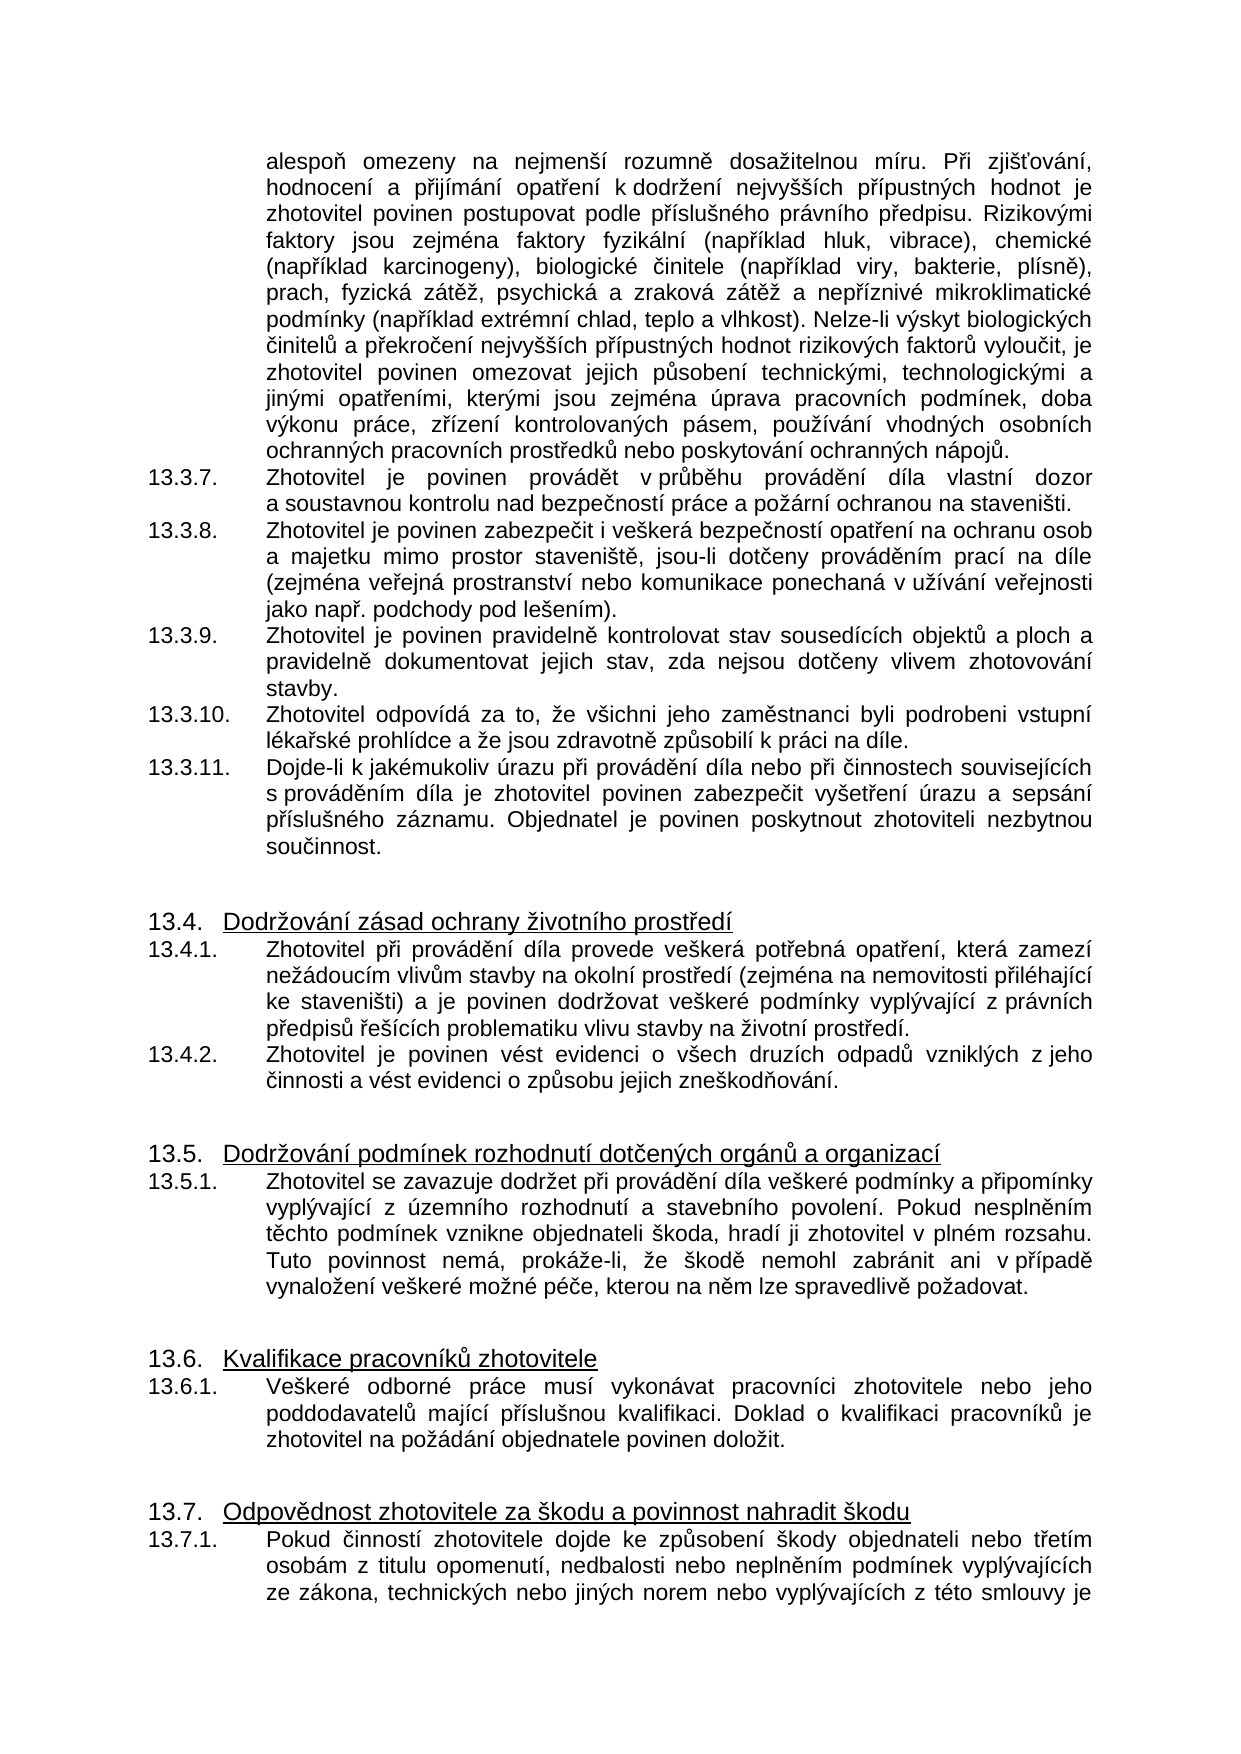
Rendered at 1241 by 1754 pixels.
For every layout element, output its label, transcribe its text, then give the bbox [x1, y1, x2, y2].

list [148, 148, 1093, 464]
list Zhotovitel je povinen vést evidenci o všech druzích odpadů vzniklých z jeho činnosti a vést evidenci o způsobu jejich zneškodňování. [148, 1041, 1093, 1094]
list Veškeré odborné práce musí vykonávat pracovníci zhotovitele nebo jeho poddodavatelů mající příslušnou kvalifikaci. Doklad o kvalifikaci pracovníků je zhotovitel na požádání objednatele povinen doložit. [148, 1373, 1093, 1452]
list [148, 1526, 1093, 1605]
list Dodržování podmínek rozhodnutí dotčených orgánů a organizací [148, 1139, 1093, 1168]
list Dojde-li k jakémukoliv úrazu při provádění díla nebo při činnostech souvisejících s prováděním díla je zhotovitel povinen zabezpečit vyšetření úrazu a sepsání příslušného záznamu. Objednatel je povinen poskytnout zhotoviteli nezbytnou součinnost. [148, 754, 1093, 859]
list Zhotovitel je povinen zabezpečit i veškerá bezpečností opatření na ochranu osob a majetku mimo prostor staveniště, jsou-li dotčeny prováděním prací na díle (zejména veřejná prostranství nebo komunikace ponechaná v užívání veřejnosti jako např. podchody pod lešením). [148, 517, 1093, 622]
list Zhotovitel odpovídá za to, že všichni jeho zaměstnanci byli podrobeni vstupní lékařské prohlídce a že jsou zdravotně způsobilí k práci na díle. [148, 701, 1093, 754]
list Zhotovitel je povinen pravidelně kontrolovat stav sousedících objektů a ploch a pravidelně dokumentovat jejich stav, zda nejsou dotčeny vlivem zhotovování stavby. [148, 622, 1093, 701]
list Dodržování zásad ochrany životního prostředí [148, 907, 1093, 936]
list Zhotovitel je povinen provádět v průběhu provádění díla vlastní dozor a soustavnou kontrolu nad bezpečností práce a požární ochranou na staveništi. [148, 464, 1093, 517]
list Kvalifikace pracovníků zhotovitele [148, 1344, 1093, 1373]
list Zhotovitel při provádění díla provede veškerá potřebná opatření, která zamezí nežádoucím vlivům stavby na okolní prostředí (zejména na nemovitosti přiléhající ke staveništi) a je povinen dodržovat veškeré podmínky vyplývající z právních předpisů řešících problematiku vlivu stavby na životní prostředí. [148, 936, 1093, 1041]
list Zhotovitel se zavazuje dodržet při provádění díla veškeré podmínky a připomínky vyplývající z územního rozhodnutí a stavebního povolení. Pokud nesplněním těchto podmínek vznikne objednateli škoda, hradí ji zhotovitel v plném rozsahu. Tuto povinnost nemá, prokáže-li, že škodě nemohl zabránit ani v případě vynaložení veškeré možné péče, kterou na něm lze spravedlivě požadovat. [148, 1168, 1093, 1299]
list Odpovědnost zhotovitele za škodu a povinnost nahradit škodu [148, 1497, 1093, 1526]
